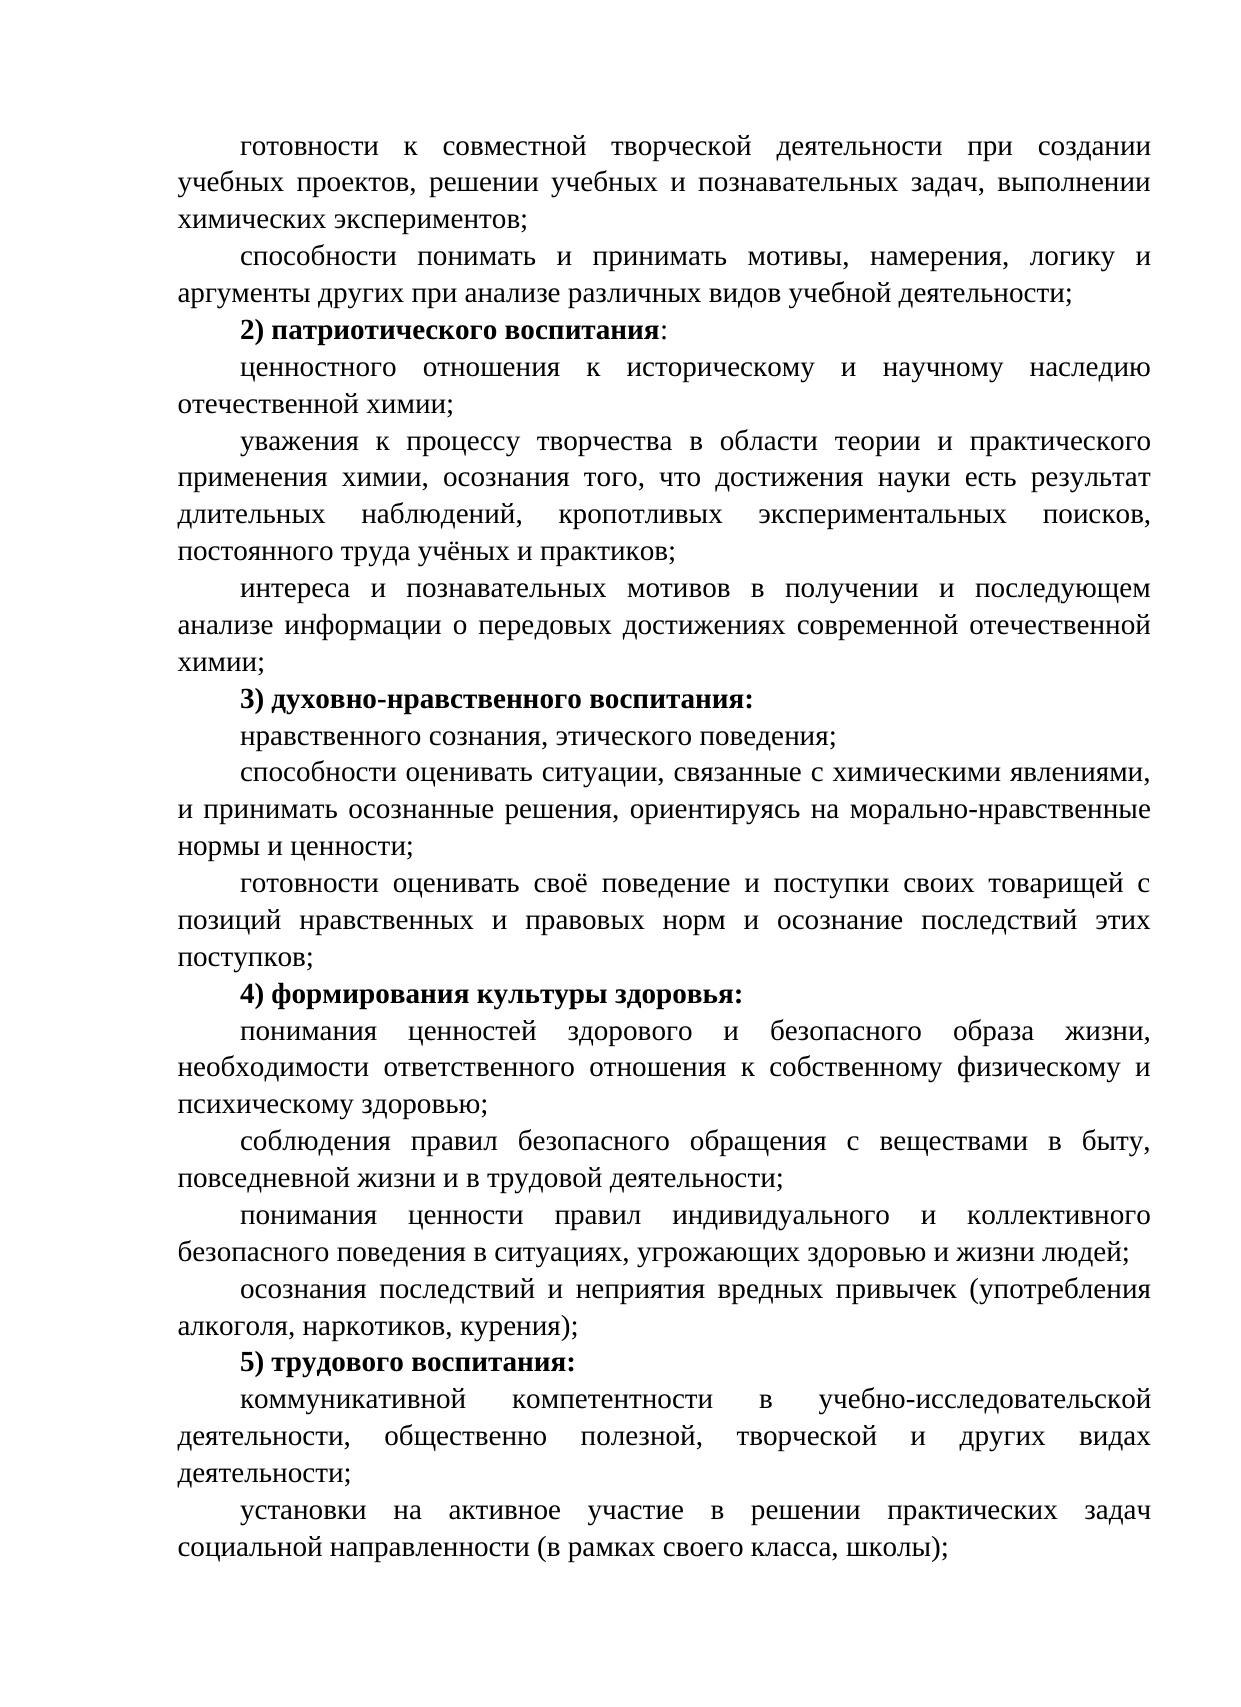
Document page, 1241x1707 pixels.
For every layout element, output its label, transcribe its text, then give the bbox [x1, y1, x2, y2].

text 2) патриотического воспитания: [177, 312, 1152, 346]
text понимания ценностей здорового и безопасного образа жизни, необходимости ответственного отношения к собственному физическому и психическому здоровью; [177, 1013, 1152, 1120]
text готовности оценивать своё поведение и поступки своих товарищей с позиций нравственных и правовых норм и осознание последствий этих поступков; [177, 865, 1152, 972]
text коммуникативной компетентности в учебно-исследовательской деятельности, общественно полезной, творческой и других видах деятельности; [177, 1381, 1152, 1489]
text способности оценивать ситуации, связанные с химическими явлениями, и принимать осознанные решения, ориентируясь на морально-нравственные нормы и ценности; [177, 754, 1152, 862]
text готовности к совместной творческой деятельности при создании учебных проектов, решении учебных и познавательных задач, выполнении химических экспериментов; [177, 128, 1152, 235]
text 5) трудового воспитания: [177, 1344, 1152, 1378]
text понимания ценности правил индивидуального и коллективного безопасного поведения в ситуациях, угрожающих здоровью и жизни людей; [177, 1197, 1152, 1267]
text 3) духовно-нравственного воспитания: [177, 681, 1152, 714]
text нравственного сознания, этического поведения; [177, 718, 1152, 751]
text осознания последствий и неприятия вредных привычек (употребления алкоголя, наркотиков, курения); [177, 1271, 1152, 1341]
text 4) формирования культуры здоровья: [177, 976, 1152, 1009]
text уважения к процессу творчества в области теории и практического применения химии, осознания того, что достижения науки есть результат длительных наблюдений, кропотливых экспериментальных поисков, постоянного труда учёных и практиков; [177, 423, 1152, 567]
text соблюдения правил безопасного обращения с веществами в быту, повседневной жизни и в трудовой деятельности; [177, 1123, 1152, 1194]
text установки на активное участие в решении практических задач социальной направленности (в рамках своего класса, школы); [177, 1492, 1152, 1562]
text способности понимать и принимать мотивы, намерения, логику и аргументы других при анализе различных видов учебной деятельности; [177, 238, 1152, 309]
text ценностного отношения к историческому и научному наследию отечественной химии; [177, 349, 1152, 419]
text интереса и познавательных мотивов в получении и последующем анализе информации о передовых достижениях современной отечественной химии; [177, 570, 1152, 677]
